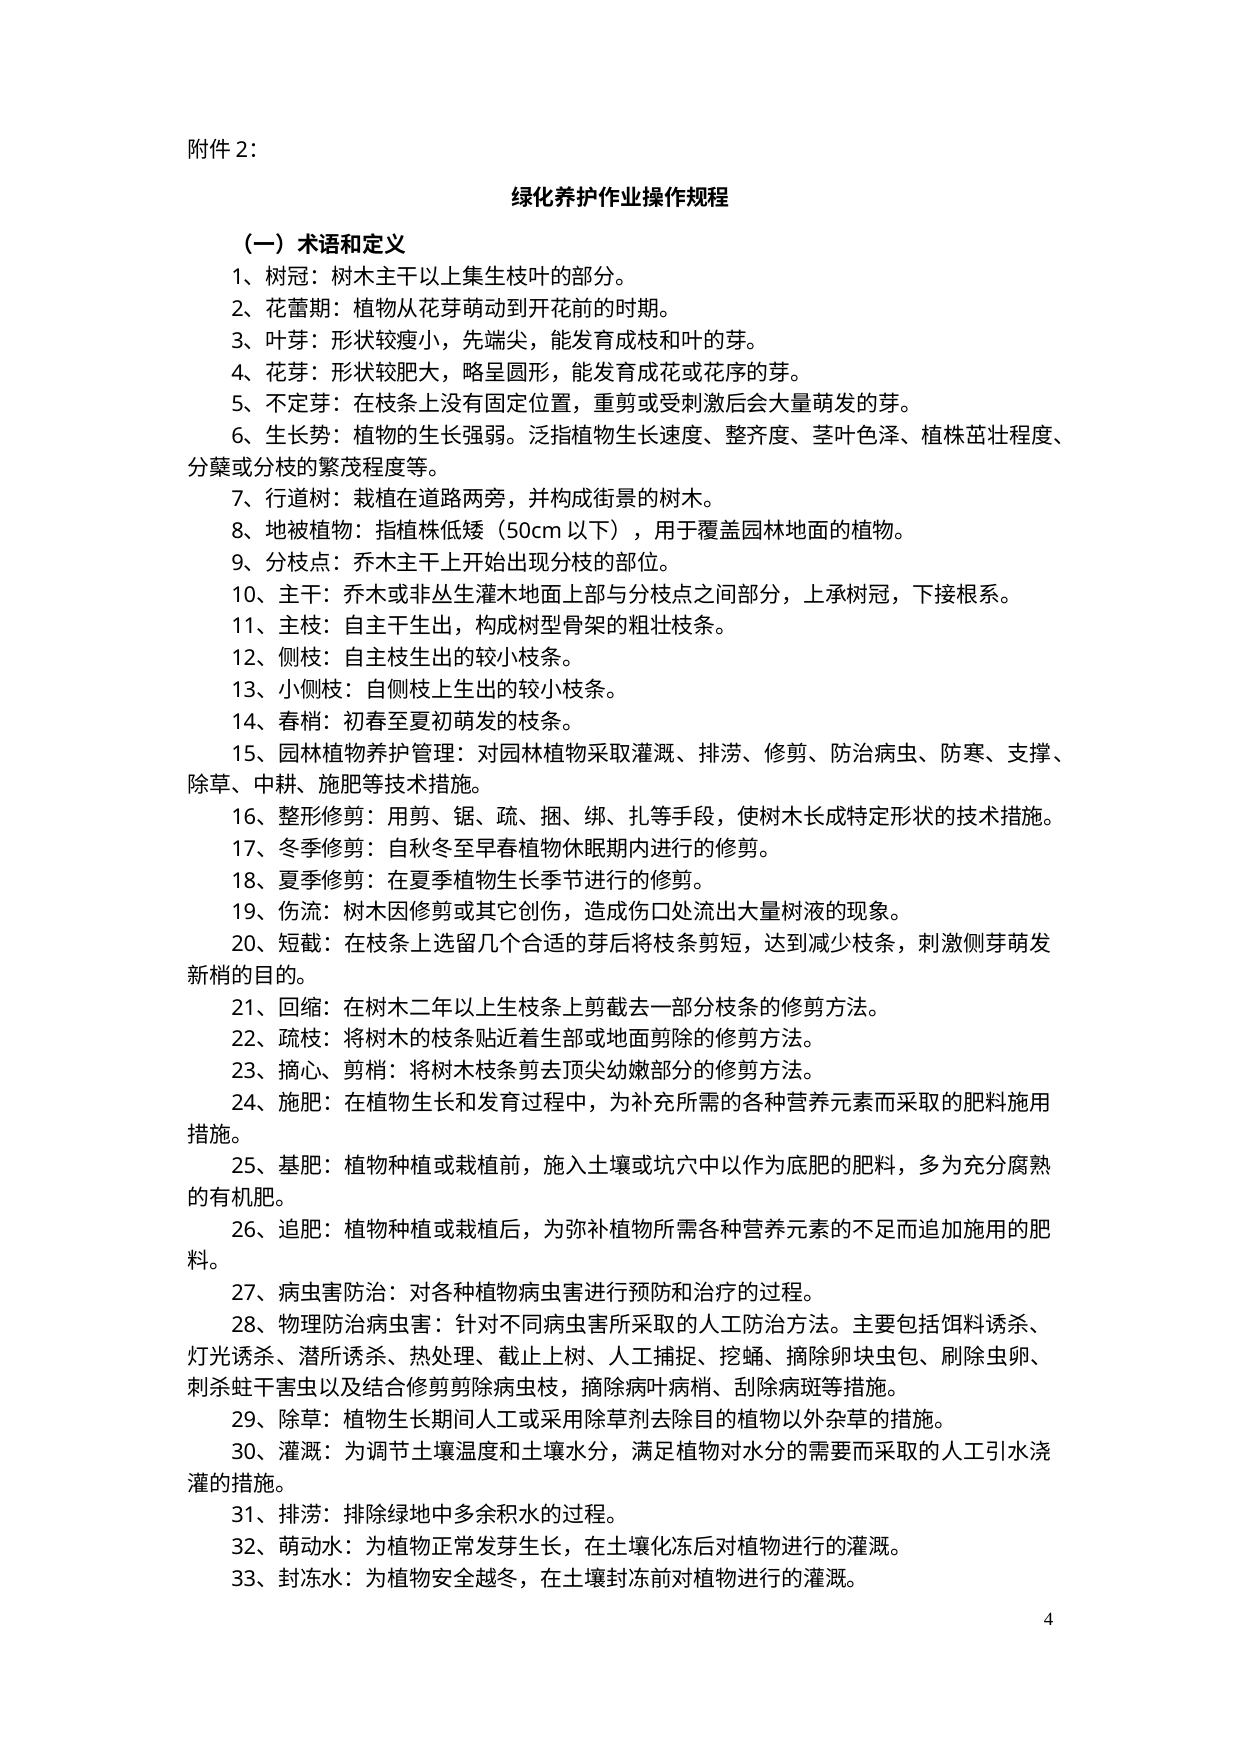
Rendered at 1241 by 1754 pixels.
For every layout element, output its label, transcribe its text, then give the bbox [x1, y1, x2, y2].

text 10、主干：乔木或非丛生灌木地面上部与分枝点之间部分，上承树冠，下接根系。 [187, 577, 1053, 608]
text 附件2： [187, 132, 1053, 163]
text 12、侧枝：自主枝生出的较小枝条。 [187, 640, 1053, 672]
text 15、园林植物养护管理：对园林植物采取灌溉、排涝、修剪、防治病虫、防寒、支撑、除草、中耕、施肥等技术措施。 [187, 736, 1053, 799]
text 21、回缩：在树木二年以上生枝条上剪截去一部分枝条的修剪方法。 [187, 989, 1053, 1021]
text 30、灌溉：为调节土壤温度和土壤水分，满足植物对水分的需要而采取的人工引水浇灌的措施。 [187, 1434, 1053, 1497]
text 13、小侧枝：自侧枝上生出的较小枝条。 [187, 672, 1053, 704]
text 6、生长势：植物的生长强弱。泛指植物生长速度、整齐度、茎叶色泽、植株茁壮程度、分蘖或分枝的繁茂程度等。 [187, 418, 1053, 481]
text 27、病虫害防治：对各种植物病虫害进行预防和治疗的过程。 [187, 1275, 1053, 1307]
text 17、冬季修剪：自秋冬至早春植物休眠期内进行的修剪。 [187, 831, 1053, 863]
text 31、排涝：排除绿地中多余积水的过程。 [187, 1497, 1053, 1529]
text 26、追肥：植物种植或栽植后，为弥补植物所需各种营养元素的不足而追加施用的肥料。 [187, 1212, 1053, 1275]
text 绿化养护作业操作规程 [187, 179, 1053, 211]
text 16、整形修剪：用剪、锯、疏、捆、绑、扎等手段，使树木长成特定形状的技术措施。 [187, 799, 1053, 831]
text 28、物理防治病虫害：针对不同病虫害所采取的人工防治方法。主要包括饵料诱杀、灯光诱杀、潜所诱杀、热处理、截止上树、人工捕捉、挖蛹、摘除卵块虫包、刷除虫卵、刺杀蛀干害虫以及结合修剪剪除病虫枝，摘除病叶病梢、刮除病斑等措施。 [187, 1307, 1053, 1402]
text 22、疏枝：将树木的枝条贴近着生部或地面剪除的修剪方法。 [187, 1021, 1053, 1053]
text 9、分枝点：乔木主干上开始出现分枝的部位。 [187, 545, 1053, 577]
text 3、叶芽：形状较瘦小，先端尖，能发育成枝和叶的芽。 [187, 323, 1053, 354]
text 32、萌动水：为植物正常发芽生长，在土壤化冻后对植物进行的灌溉。 [187, 1529, 1053, 1561]
text 1、树冠：树木主干以上集生枝叶的部分。 [187, 259, 1053, 291]
text 2、花蕾期：植物从花芽萌动到开花前的时期。 [187, 291, 1053, 323]
text 19、伤流：树木因修剪或其它创伤，造成伤口处流出大量树液的现象。 [187, 894, 1053, 926]
text 24、施肥：在植物生长和发育过程中，为补充所需的各种营养元素而采取的肥料施用措施。 [187, 1085, 1053, 1148]
text 5、不定芽：在枝条上没有固定位置，重剪或受刺激后会大量萌发的芽。 [187, 386, 1053, 418]
text 11、主枝：自主干生出，构成树型骨架的粗壮枝条。 [187, 608, 1053, 640]
text 8、地被植物：指植株低矮（50cm以下），用于覆盖园林地面的植物。 [187, 513, 1053, 545]
text 7、行道树：栽植在道路两旁，并构成街景的树木。 [187, 481, 1053, 513]
text 20、短截：在枝条上选留几个合适的芽后将枝条剪短，达到减少枝条，刺激侧芽萌发新梢的目的。 [187, 926, 1053, 989]
text 23、摘心、剪梢：将树木枝条剪去顶尖幼嫩部分的修剪方法。 [187, 1053, 1053, 1085]
text 25、基肥：植物种植或栽植前，施入土壤或坑穴中以作为底肥的肥料，多为充分腐熟的有机肥。 [187, 1148, 1053, 1212]
text 14、春梢：初春至夏初萌发的枝条。 [187, 704, 1053, 736]
text （一）术语和定义 [187, 227, 1053, 259]
text 4、花芽：形状较肥大，略呈圆形，能发育成花或花序的芽。 [187, 354, 1053, 386]
text 29、除草：植物生长期间人工或采用除草剂去除目的植物以外杂草的措施。 [187, 1402, 1053, 1434]
text 18、夏季修剪：在夏季植物生长季节进行的修剪。 [187, 863, 1053, 894]
text 33、封冻水：为植物安全越冬，在土壤封冻前对植物进行的灌溉。 [187, 1561, 1053, 1593]
